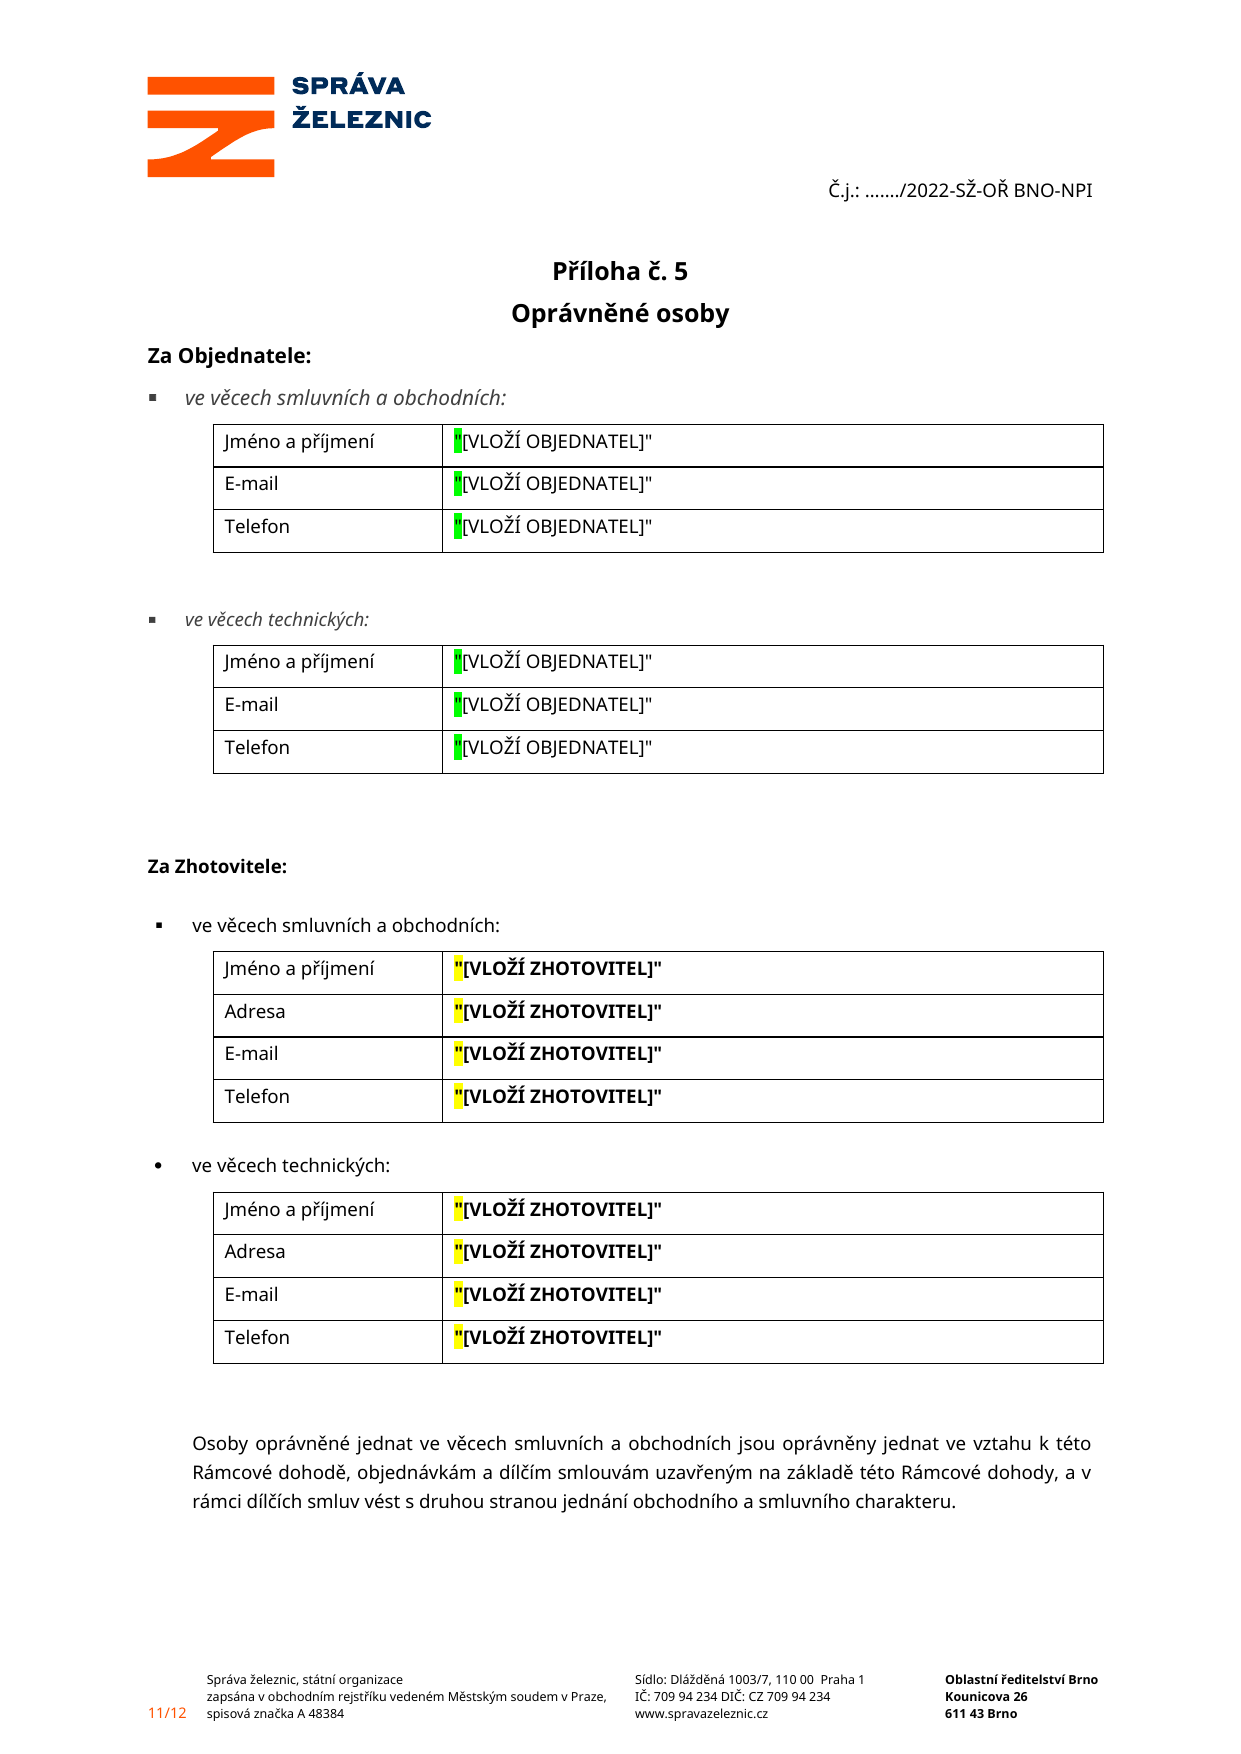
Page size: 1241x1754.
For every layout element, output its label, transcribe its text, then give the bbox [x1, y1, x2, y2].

table_cell [443, 1038, 1103, 1079]
table_cell Telefon [214, 1080, 442, 1122]
table_header Jméno a příjmení [214, 1193, 442, 1234]
table_cell [443, 688, 1103, 730]
table_cell Telefon [214, 1321, 442, 1362]
table_cell [443, 731, 1103, 773]
table_cell [443, 468, 1103, 509]
table_cell E-mail [214, 1278, 442, 1320]
subtitle ve věcech smluvních a obchodních: [148, 382, 1093, 411]
table_cell [443, 1321, 1103, 1362]
text Za Zhotovitele: [148, 853, 1093, 878]
list ve věcech technických: [155, 1148, 1093, 1179]
table_header [443, 1193, 1103, 1234]
table_cell Adresa [214, 1235, 442, 1277]
table_header [443, 952, 1103, 994]
table_header Jméno a příjmení [214, 425, 442, 466]
table_cell Telefon [214, 731, 442, 773]
table_cell [443, 995, 1103, 1036]
table_header [443, 425, 1103, 466]
table_header Jméno a příjmení [214, 646, 442, 687]
table_cell E-mail [214, 688, 442, 730]
table_cell [443, 1080, 1103, 1122]
text Příloha č. 5 [148, 257, 1093, 286]
table_cell E-mail [214, 468, 442, 509]
list ve věcech smluvních a obchodních: [154, 907, 1093, 938]
table_cell [443, 1235, 1103, 1277]
table_header Jméno a příjmení [214, 952, 442, 994]
table_header [443, 646, 1103, 687]
table_cell E-mail [214, 1038, 442, 1079]
text Za Objednatele: [148, 340, 1093, 369]
text Osoby oprávněné jednat ve věcech smluvních a obchodních jsou oprávněny jednat ve vztahu k této Rámcové dohodě, objednávkám a dílčím smlouvám uzavřeným na základě této Rámcové dohody, a v rámci dílčích smluv vést s druhou stranou jednání obchodního a smluvního charakteru. [192, 1430, 1093, 1514]
subtitle ve věcech technických: [148, 603, 1093, 632]
table_cell [443, 510, 1103, 552]
table_cell Telefon [214, 510, 442, 552]
table_cell Adresa [214, 995, 442, 1036]
table_cell [443, 1278, 1103, 1320]
text Oprávněné osoby [148, 299, 1093, 328]
